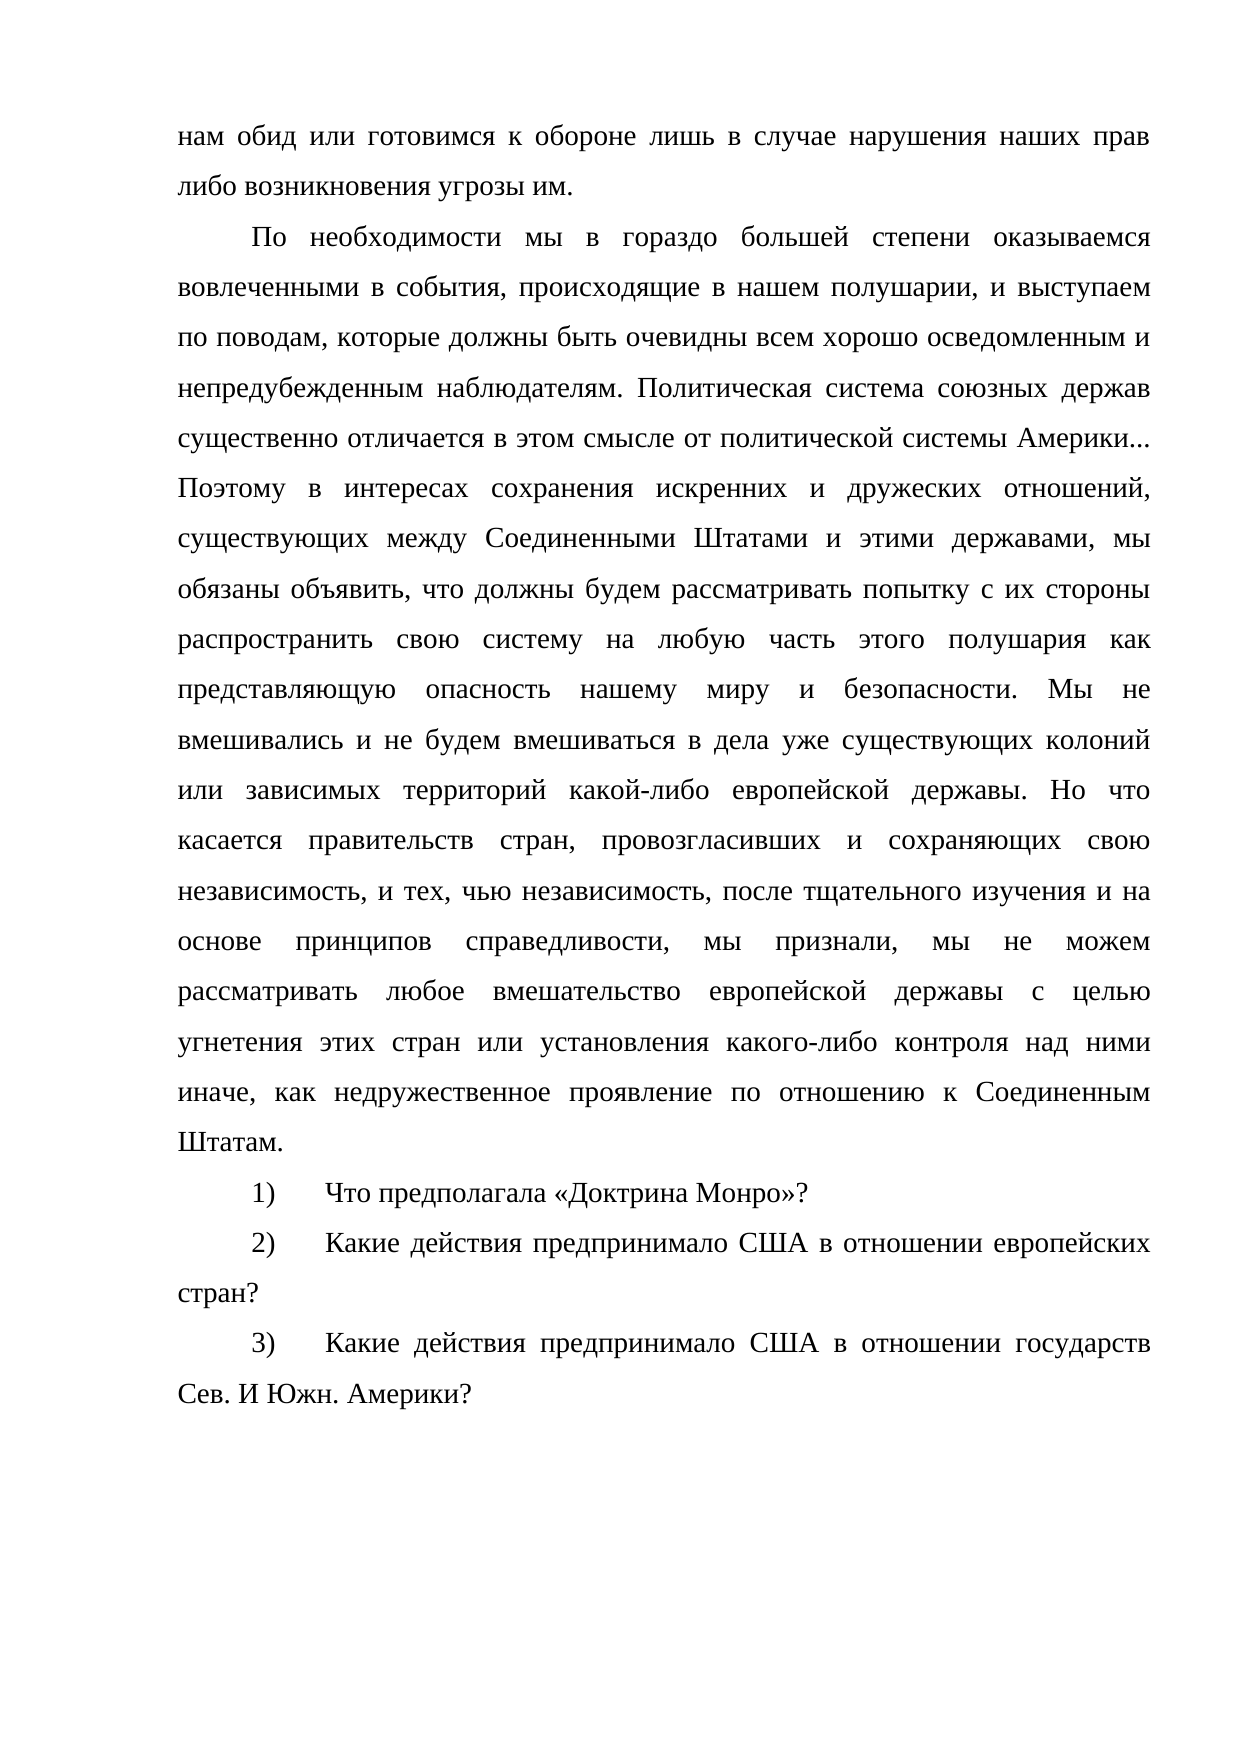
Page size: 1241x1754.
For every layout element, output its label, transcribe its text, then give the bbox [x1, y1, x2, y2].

list Что предполагала «Доктрина Монро»? [177, 1175, 1152, 1208]
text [177, 118, 1152, 202]
list Какие действия предпринимало США в отношении европейских стран? [177, 1225, 1152, 1309]
list Какие действия предпринимало США в отношении государств Сев. И Южн. Америки? [177, 1326, 1152, 1409]
text По необходимости мы в гораздо большей степени оказываемся вовлеченными в события, происходящие в нашем полушарии, и выступаем по поводам, которые должны быть очевидны всем хорошо осведомленным и непредубежденным наблюдателям. Политическая система союзных держав существенно отличается в этом смысле от политической системы Америки... Поэтому в интересах сохранения искренних и дружеских отношений, существующих между Соединенными Штатами и этими державами, мы обязаны объявить, что должны будем рассматривать попытку с их стороны распространить свою систему на любую часть этого полушария как представляющую опасность нашему миру и безопасности. Мы не вмешивались и не будем вмешиваться в дела уже существующих колоний или зависимых территорий какой-либо европейской державы. Но что касается правительств стран, провозгласивших и сохраняющих свою независимость, и тех, чью независимость, после тщательного изучения и на основе принципов справедливости, мы признали, мы не можем рассматривать любое вмешательство европейской державы с целью угнетения этих стран или установления какого-либо контроля над ними иначе, как недружественное проявление по отношению к Соединенным Штатам. [177, 219, 1152, 1158]
